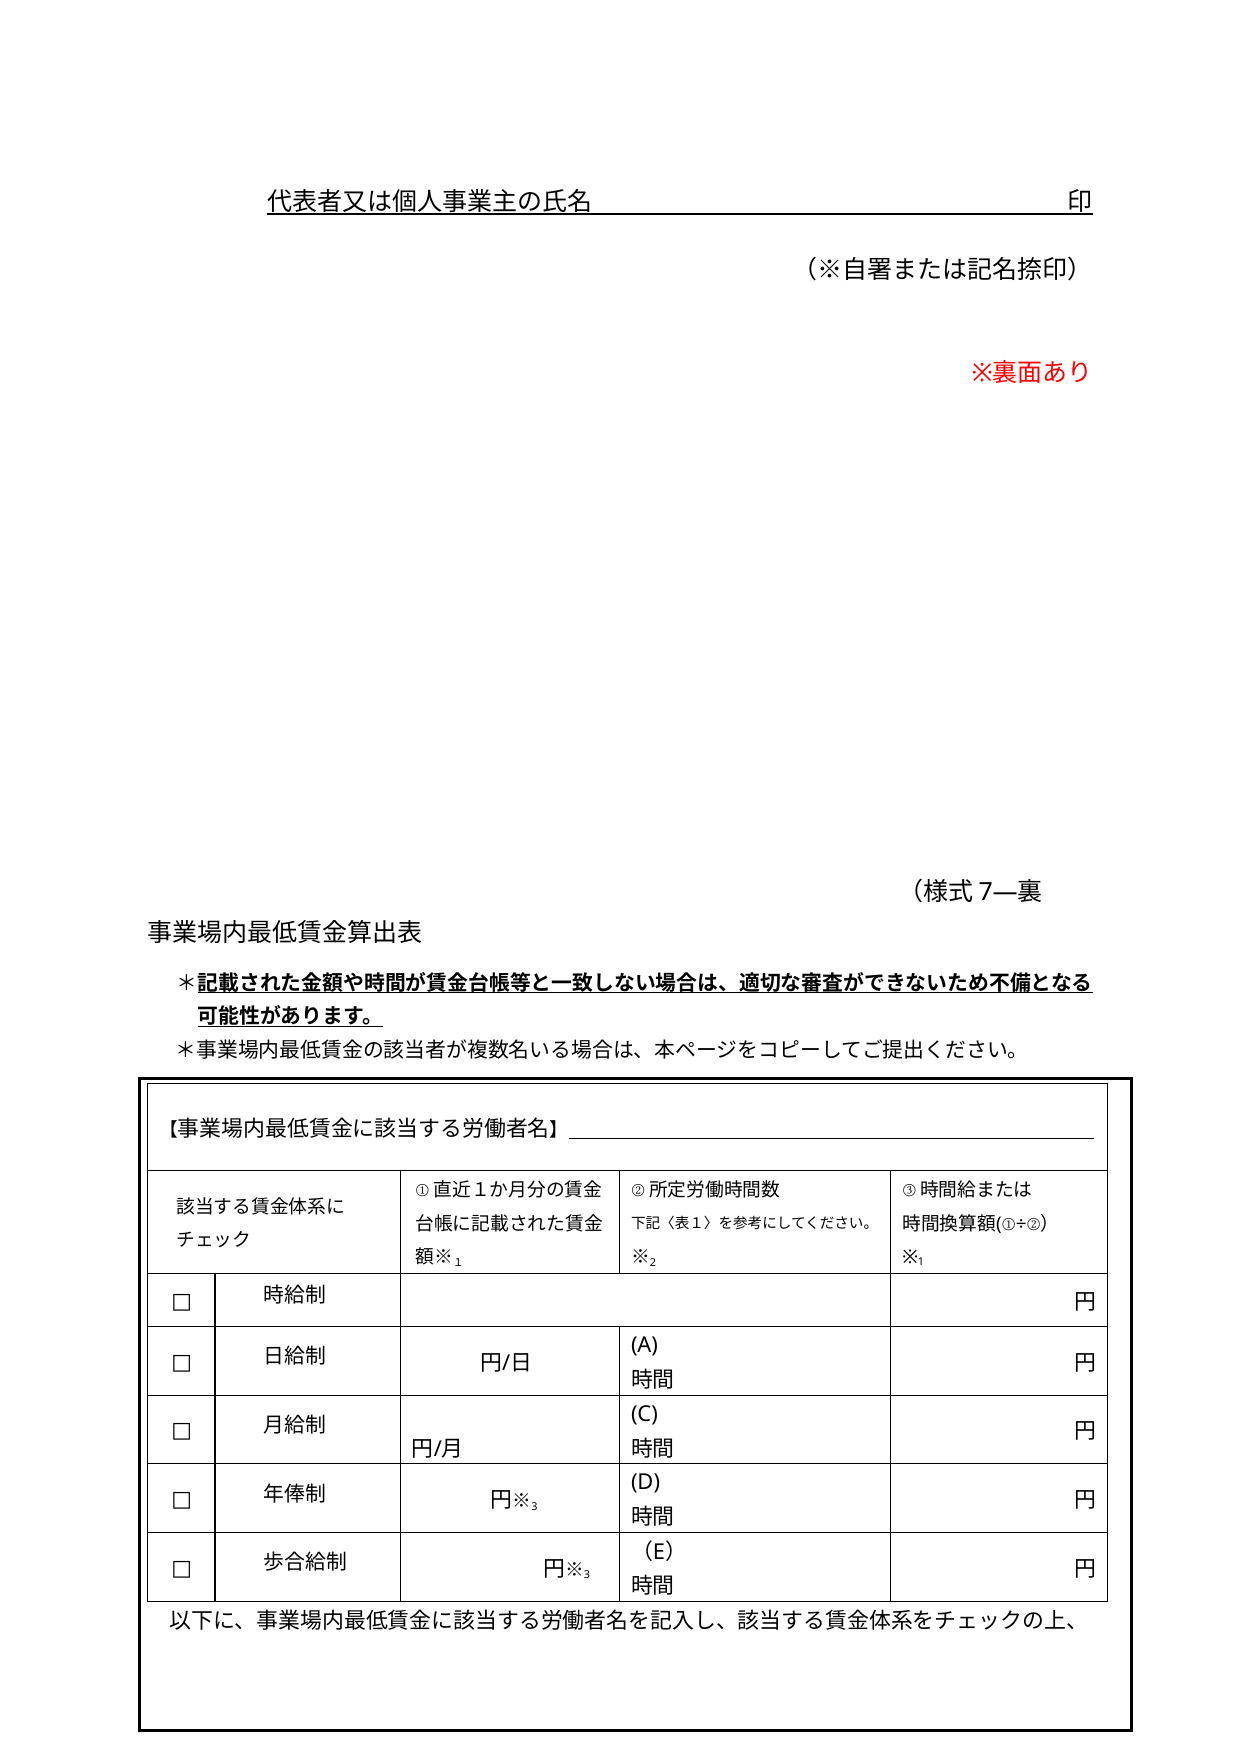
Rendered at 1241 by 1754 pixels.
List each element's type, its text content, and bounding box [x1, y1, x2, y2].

table_cell 歩合給制 [216, 1533, 400, 1601]
table_cell 直近１か月分の賃金台帳に記載された賃金額※１ [401, 1171, 619, 1273]
table_cell 円 [891, 1396, 1107, 1463]
table_cell 月給制 [216, 1396, 400, 1463]
table_cell 円/日 [401, 1327, 619, 1394]
text 代表者又は個人事業主の氏名 印 [167, 166, 1092, 234]
table_cell 該当する賃金体系に チェック [148, 1171, 400, 1273]
text 事業場内最低賃金算出表 [148, 896, 1092, 964]
table_cell [148, 1327, 214, 1394]
table_cell [401, 1274, 890, 1326]
table_cell 円 [891, 1327, 1107, 1394]
table_cell 円※3 [401, 1464, 619, 1532]
table_cell [148, 1533, 214, 1601]
table_cell 時給制 [216, 1274, 400, 1326]
table_cell 日給制 [216, 1327, 400, 1394]
table_cell (C) 時間 [620, 1396, 890, 1463]
table_cell 時間給または 時間換算額(÷） ※1 [891, 1171, 1107, 1273]
table_cell （E） 時間 [620, 1533, 890, 1601]
table_cell [148, 1464, 214, 1532]
text （※自署または記名捺印） [167, 234, 1092, 301]
table_cell 所定労働時間数 下記〈表１〉を参考にしてください。※2 [620, 1171, 890, 1273]
table_cell 円/月 [401, 1396, 619, 1463]
table_cell 円 [891, 1464, 1107, 1532]
table_cell [148, 1396, 214, 1463]
table_cell 年俸制 [216, 1464, 400, 1532]
text ＊記載された金額や時間が賃金台帳等と一致しない場合は、適切な審査ができないため不備となる可能性があります。 [176, 964, 1092, 1032]
table_cell [148, 1274, 214, 1326]
table_cell 円※3 [401, 1533, 619, 1601]
text 以下に、事業場内最低賃金に該当する労働者名を記入し、該当する賃金体系をチェックの上、 [148, 1602, 1092, 1636]
text ＊事業場内最低賃金の該当者が複数名いる場合は、本ページをコピーしてご提出ください。 [175, 1032, 1092, 1066]
table_cell 円 [891, 1274, 1107, 1326]
table_cell (D) 時間 [620, 1464, 890, 1532]
table_cell 円 [891, 1533, 1107, 1601]
text ※裏面あり [148, 352, 1092, 388]
table_header 【事業場内最低賃金に該当する労働者名】 [148, 1084, 1107, 1170]
table_cell (A) 時間 [620, 1327, 890, 1394]
